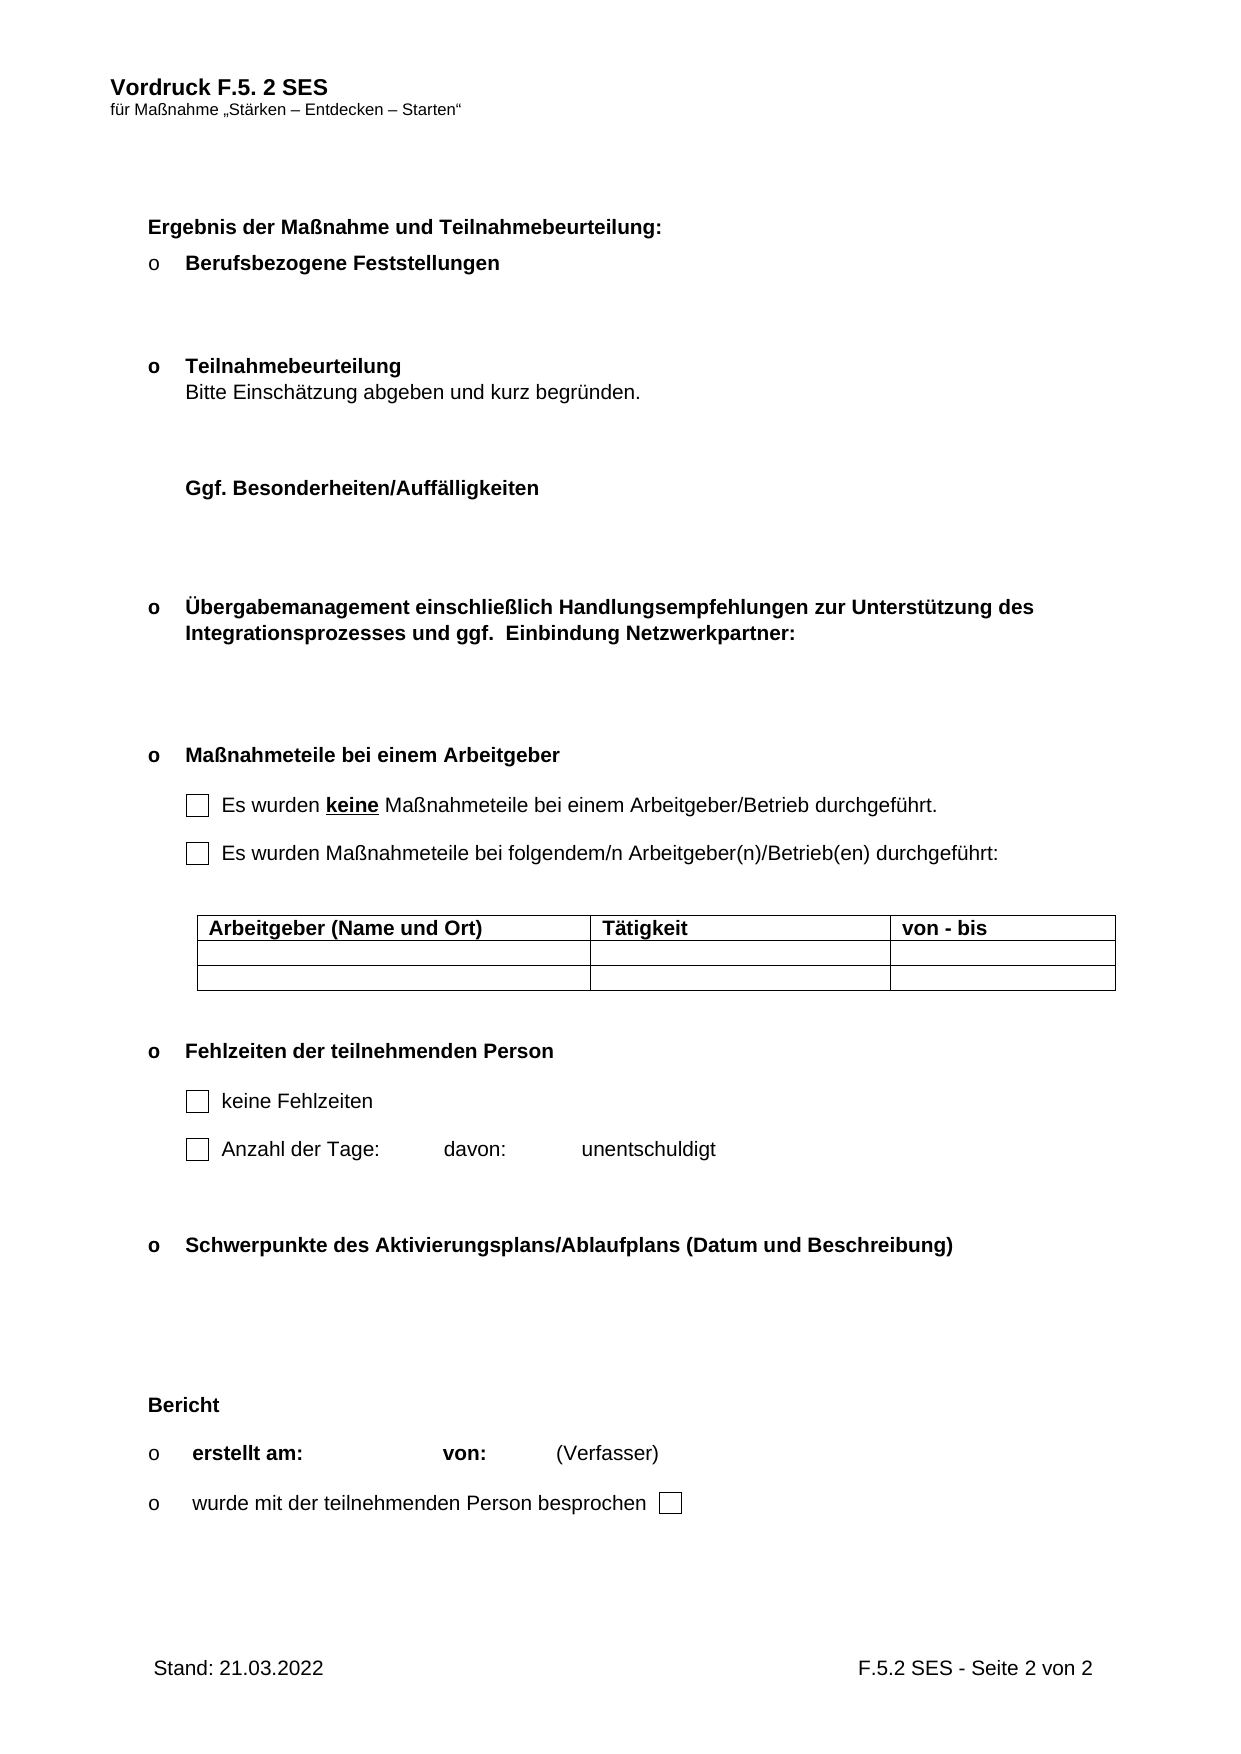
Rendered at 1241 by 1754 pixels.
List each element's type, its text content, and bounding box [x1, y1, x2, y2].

table_cell [198, 941, 590, 965]
table_cell [198, 966, 590, 990]
text Es wurden keine Maßnahmeteile bei einem Arbeitgeber/Betrieb durchgeführt. [148, 793, 1152, 817]
table_cell [891, 966, 1115, 990]
text Bericht [148, 1393, 1152, 1417]
list Maßnahmeteile bei einem Arbeitgeber [148, 743, 1152, 769]
text Es wurden Maßnahmeteile bei folgendem/n Arbeitgeber(n)/Betrieb(en) durchgeführt: [148, 841, 1152, 865]
list Schwerpunkte des Aktivierungsplans/Ablaufplans (Datum und Beschreibung) [148, 1233, 1152, 1258]
table_cell [591, 966, 890, 990]
list wurde mit der teilnehmenden Person besprochen [148, 1491, 1152, 1516]
table_header Arbeitgeber (Name und Ort) [198, 916, 590, 940]
list Fehlzeiten der teilnehmenden Person [148, 1039, 1152, 1065]
table_cell [891, 941, 1115, 965]
text Ergebnis der Maßnahme und Teilnahmebeurteilung: [148, 215, 1152, 239]
text Ggf. Besonderheiten/Auffälligkeiten [185, 475, 1152, 499]
table_header Tätigkeit [591, 916, 890, 940]
list erstellt am: von: (Verfasser) [148, 1441, 1152, 1467]
list Teilnahmebeurteilung Bitte Einschätzung abgeben und kurz begründen. [148, 354, 1152, 403]
table_header von - bis [891, 916, 1115, 940]
table_cell [591, 941, 890, 965]
list Übergabemanagement einschließlich Handlungsempfehlungen zur Unterstützung des Integrationsprozesses und ggf. Einbindung Netzwerkpartner: [148, 595, 1152, 645]
list Berufsbezogene Feststellungen [148, 251, 1152, 277]
text keine Fehlzeiten [148, 1089, 1152, 1113]
text Anzahl der Tage: davon: unentschuldigt [185, 1137, 1152, 1161]
